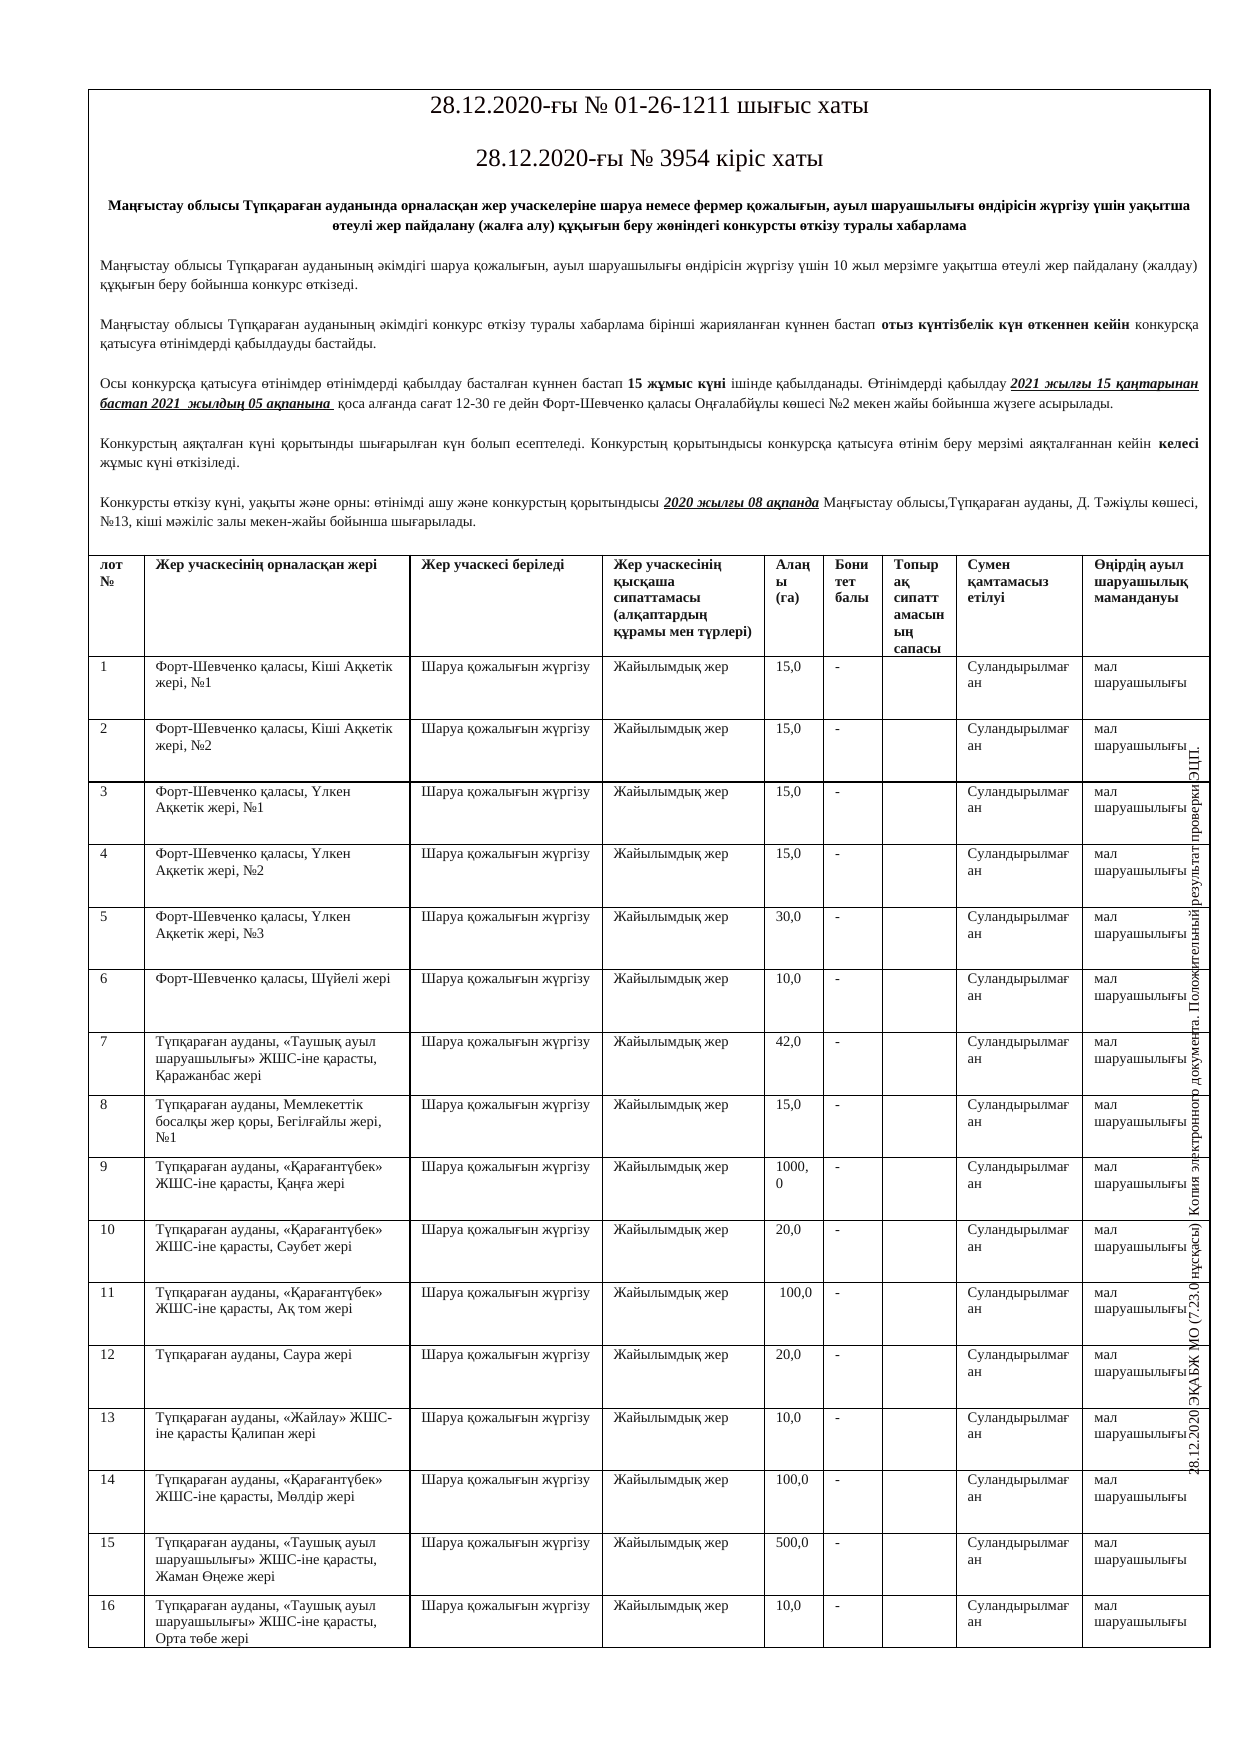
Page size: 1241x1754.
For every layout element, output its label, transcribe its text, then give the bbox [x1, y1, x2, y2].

table_cell Жайылымдық жер [603, 908, 764, 969]
table_cell - [824, 1471, 882, 1533]
table_cell [883, 1158, 956, 1220]
table_cell 14 [89, 1471, 144, 1533]
table_cell - [824, 1158, 882, 1220]
table_cell Суландырылмаған [957, 970, 1082, 1032]
table_cell 15,0 [765, 845, 823, 907]
table_cell мал шаруашылығы [1083, 720, 1209, 781]
table_cell мал шаруашылығы [1083, 908, 1209, 969]
table_cell [883, 1534, 956, 1595]
table_cell мал шаруашылығы [1083, 657, 1209, 719]
table_cell 16 [89, 1596, 144, 1647]
table_cell [883, 1596, 956, 1647]
table_cell мал шаруашылығы [1083, 1471, 1209, 1533]
table_cell Жайылымдық жер [603, 1283, 764, 1345]
table_cell Жайылымдық жер [603, 720, 764, 781]
table_cell - [824, 720, 882, 781]
table_cell Жайылымдық жер [603, 1096, 764, 1157]
table_cell 3 [89, 783, 144, 844]
table_cell Жайылымдық жер [603, 1346, 764, 1407]
table_cell Түпқараған ауданы, «Қарағантүбек» ЖШС-іне қарасты, Қаңға жері [145, 1158, 409, 1220]
table_cell Жер учаскесі беріледі [411, 556, 602, 656]
table_cell Шаруа қожалығын жүргізу [411, 657, 602, 719]
table_cell [883, 1409, 956, 1470]
table_cell Жайылымдық жер [603, 970, 764, 1032]
table_cell Суландырылмаған [957, 1283, 1082, 1345]
table_cell Жайылымдық жер [603, 1534, 764, 1595]
table_cell Түпқараған ауданы, «Жайлау» ЖШС-іне қарасты Қалипан жері [145, 1409, 409, 1470]
table_cell Форт-Шевченко қаласы, Кіші Ақкетік жері, №2 [145, 720, 409, 781]
table_cell 12 [89, 1346, 144, 1407]
table_cell мал шаруашылығы [1083, 845, 1209, 907]
table_cell 11 [89, 1283, 144, 1345]
table_cell - [824, 970, 882, 1032]
table_cell Топырақ сипаттамасының сапасы [883, 556, 956, 656]
table_cell 15,0 [765, 783, 823, 844]
table_cell 9 [89, 1158, 144, 1220]
table_cell [883, 1471, 956, 1533]
table_cell Суландырылмаған [957, 1033, 1082, 1094]
table_cell Форт-Шевченко қаласы, Шүйелі жері [145, 970, 409, 1032]
table_cell - [824, 1221, 882, 1282]
table_cell 20,0 [765, 1221, 823, 1282]
table_cell Суландырылмаған [957, 1409, 1082, 1470]
table_cell Шаруа қожалығын жүргізу [411, 1221, 602, 1282]
table_cell [883, 720, 956, 781]
table_cell Суландырылмаған [957, 1471, 1082, 1533]
table_cell 30,0 [765, 908, 823, 969]
table_cell Суландырылмаған [957, 1096, 1082, 1157]
table_cell - [824, 783, 882, 844]
table_cell Шаруа қожалығын жүргізу [411, 1471, 602, 1533]
table_cell Шаруа қожалығын жүргізу [411, 783, 602, 844]
table_cell Бонитет балы [824, 556, 882, 656]
table_cell [883, 1283, 956, 1345]
table_cell - [824, 1096, 882, 1157]
table_cell Жер учаскесінің орналасқан жері [145, 556, 409, 656]
table_cell 15,0 [765, 720, 823, 781]
table_cell мал шаруашылығы [1083, 1596, 1209, 1647]
table_cell 100,0 [765, 1283, 823, 1345]
table_cell 7 [89, 1033, 144, 1094]
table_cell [145, 1596, 409, 1647]
table_cell Жайылымдық жер [603, 845, 764, 907]
table_cell 20,0 [765, 1346, 823, 1407]
table_cell Суландырылмаған [957, 657, 1082, 719]
table_cell - [824, 1409, 882, 1470]
table_cell Форт-Шевченко қаласы, Үлкен Ақкетік жері, №3 [145, 908, 409, 969]
table_cell 13 [89, 1409, 144, 1470]
table_cell 1000,0 [765, 1158, 823, 1220]
table_cell Суландырылмаған [957, 1158, 1082, 1220]
table_cell Алаңы (га) [765, 556, 823, 656]
table_cell мал шаруашылығы [1083, 1346, 1209, 1407]
table_cell Шаруа қожалығын жүргізу [411, 1346, 602, 1407]
table_cell Жайылымдық жер [603, 1596, 764, 1647]
table_cell - [824, 1534, 882, 1595]
table_cell 100,0 [765, 1471, 823, 1533]
table_cell Түпқараған ауданы, Саура жері [145, 1346, 409, 1407]
table_cell Шаруа қожалығын жүргізу [411, 1409, 602, 1470]
table_cell Түпқараған ауданы, «Таушық ауыл шаруашылығы» ЖШС-іне қарасты, Жаман Өңеже жері [145, 1534, 409, 1595]
table_cell Жайылымдық жер [603, 783, 764, 844]
table_cell Суландырылмаған [957, 783, 1082, 844]
table_cell Жайылымдық жер [603, 1033, 764, 1094]
table_cell 10,0 [765, 970, 823, 1032]
table_cell Суландырылмаған [957, 908, 1082, 969]
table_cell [411, 1596, 602, 1647]
table_cell - [824, 845, 882, 907]
table_cell Шаруа қожалығын жүргізу [411, 845, 602, 907]
table_header Маңғыстау облысы Түпқараған ауданында орналасқан жер учаскелеріне шаруа немесе фермер қожалығын, ауыл шаруашылығы өндірісін жүргізу үшін уақытша өтеулі жер пайдалану (жалға алу) құқығын беру жөніндегі конкурсты өткізу туралы хабарлама Маңғыстау облысы Түпқараған ауданының әкімдігі шаруа қожалығын, ауыл шаруашылығы өндірісін жүргізу үшін 10 жыл мерзімге уақытша өтеулі жер пайдалану (жалдау) құқығын беру бойынша конкурс өткізеді. Маңғыстау облысы Түпқараған ауданының әкімдігі конкурс өткізу туралы хабарлама бірінші жарияланған күннен бастап отыз күнтізбелік күн өткеннен кейін конкурсқа қатысуға өтінімдерді қабылдауды бастайды. Осы конкурсқа қатысуға өтінімдер өтінімдерді қабылдау басталған күннен бастап 15 жұмыс күні ішінде қабылданады. Өтінімдерді қабылдау 2021 жылғы 15 қаңтарынан бастап 2021 жылдың 05 ақпанына қоса алғанда сағат 12-30 ге дейн Форт-Шевченко қаласы Оңғалабйұлы көшесі №2 мекен жайы бойынша жүзеге асырылады. Конкурстың аяқталған күні қорытынды шығарылған күн болып есептеледі. Конкурстың қорытындысы конкурсқа қатысуға өтінім беру мерзімі аяқталғаннан кейін келесі жұмыс күні өткізіледі. Конкурсты өткізу күні, уақыты және орны: өтінімді ашу және конкурстың қорытындысы 2020 жылғы 08 ақпанда Маңғыстау облысы,Түпқараған ауданы, Д. Тәжіұлы көшесі, №13, кіші мәжіліс залы мекен-жайы бойынша шығарылады. [89, 90, 1209, 554]
table_cell Суландырылмаған [957, 1596, 1082, 1647]
table_cell мал шаруашылығы [1083, 970, 1209, 1032]
table_cell Суландырылмаған [957, 1221, 1082, 1282]
table_cell - [824, 1033, 882, 1094]
table_cell Суландырылмаған [957, 1534, 1082, 1595]
table_cell [883, 1346, 956, 1407]
table_cell [883, 908, 956, 969]
table_cell 8 [89, 1096, 144, 1157]
table_cell 15,0 [765, 657, 823, 719]
table_cell мал шаруашылығы [1083, 1283, 1209, 1345]
table_cell Шаруа қожалығын жүргізу [411, 1033, 602, 1094]
table_cell Түпқараған ауданы, Мемлекеттік босалқы жер қоры, Бегілғайлы жері, №1 [145, 1096, 409, 1157]
table_cell мал шаруашылығы [1083, 1096, 1209, 1157]
table_cell Шаруа қожалығын жүргізу [411, 1158, 602, 1220]
table_cell Түпқараған ауданы, «Қарағантүбек» ЖШС-іне қарасты, Ақ том жері [145, 1283, 409, 1345]
table_cell Сумен қамтамасыз етілуі [957, 556, 1082, 656]
table_cell [883, 845, 956, 907]
table_cell 42,0 [765, 1033, 823, 1094]
table_cell 2 [89, 720, 144, 781]
table_cell 5 [89, 908, 144, 969]
table_cell Форт-Шевченко қаласы, Үлкен Ақкетік жері, №1 [145, 783, 409, 844]
table_cell лот № [89, 556, 144, 656]
table_cell [883, 783, 956, 844]
table_cell [883, 970, 956, 1032]
table_cell [883, 1096, 956, 1157]
table_cell Жер учаскесінің қысқаша сипаттамасы (алқаптардың құрамы мен түрлері) [603, 556, 764, 656]
table_cell [883, 657, 956, 719]
table_cell Түпқараған ауданы, «Қарағантүбек» ЖШС-іне қарасты, Мөлдір жері [145, 1471, 409, 1533]
table_cell Шаруа қожалығын жүргізу [411, 908, 602, 969]
table_cell Өңірдің ауыл шаруашылық мамандануы [1083, 556, 1209, 656]
table_cell - [824, 657, 882, 719]
table_cell Түпқараған ауданы, «Қарағантүбек» ЖШС-іне қарасты, Сәубет жері [145, 1221, 409, 1282]
table_cell Суландырылмаған [957, 720, 1082, 781]
table_cell мал шаруашылығы [1083, 1033, 1209, 1094]
table_cell - [824, 1596, 882, 1647]
table_cell [883, 1221, 956, 1282]
table_cell Шаруа қожалығын жүргізу [411, 1096, 602, 1157]
table_cell 1 [89, 657, 144, 719]
table_cell 15,0 [765, 1096, 823, 1157]
table_cell Форт-Шевченко қаласы, Кіші Ақкетік жері, №1 [145, 657, 409, 719]
table_cell 15 [89, 1534, 144, 1595]
table_cell Шаруа қожалығын жүргізу [411, 1283, 602, 1345]
table_cell - [824, 1283, 882, 1345]
table_cell Шаруа қожалығын жүргізу [411, 1534, 602, 1595]
table_cell Жайылымдық жер [603, 1221, 764, 1282]
table_cell Түпқараған ауданы, «Таушық ауыл шаруашылығы» ЖШС-іне қарасты, Қаражанбас жері [145, 1033, 409, 1094]
table_cell мал шаруашылығы [1083, 1158, 1209, 1220]
table_cell Жайылымдық жер [603, 1158, 764, 1220]
table_cell Жайылымдық жер [603, 1471, 764, 1533]
table_cell мал шаруашылығы [1083, 1409, 1209, 1470]
table_cell Суландырылмаған [957, 845, 1082, 907]
table_cell Жайылымдық жер [603, 1409, 764, 1470]
table_cell 4 [89, 845, 144, 907]
table_cell - [824, 908, 882, 969]
table_cell мал шаруашылығы [1083, 1221, 1209, 1282]
table_cell - [824, 1346, 882, 1407]
table_cell 10,0 [765, 1596, 823, 1647]
table_cell [883, 1033, 956, 1094]
table_cell 10,0 [765, 1409, 823, 1470]
table_cell мал шаруашылығы [1083, 1534, 1209, 1595]
table_cell 6 [89, 970, 144, 1032]
table_cell 500,0 [765, 1534, 823, 1595]
table_cell Суландырылмаған [957, 1346, 1082, 1407]
table_cell Форт-Шевченко қаласы, Үлкен Ақкетік жері, №2 [145, 845, 409, 907]
table_cell Шаруа қожалығын жүргізу [411, 720, 602, 781]
table_cell Жайылымдық жер [603, 657, 764, 719]
table_cell 10 [89, 1221, 144, 1282]
table_cell мал шаруашылығы [1083, 783, 1209, 844]
table_cell Шаруа қожалығын жүргізу [411, 970, 602, 1032]
